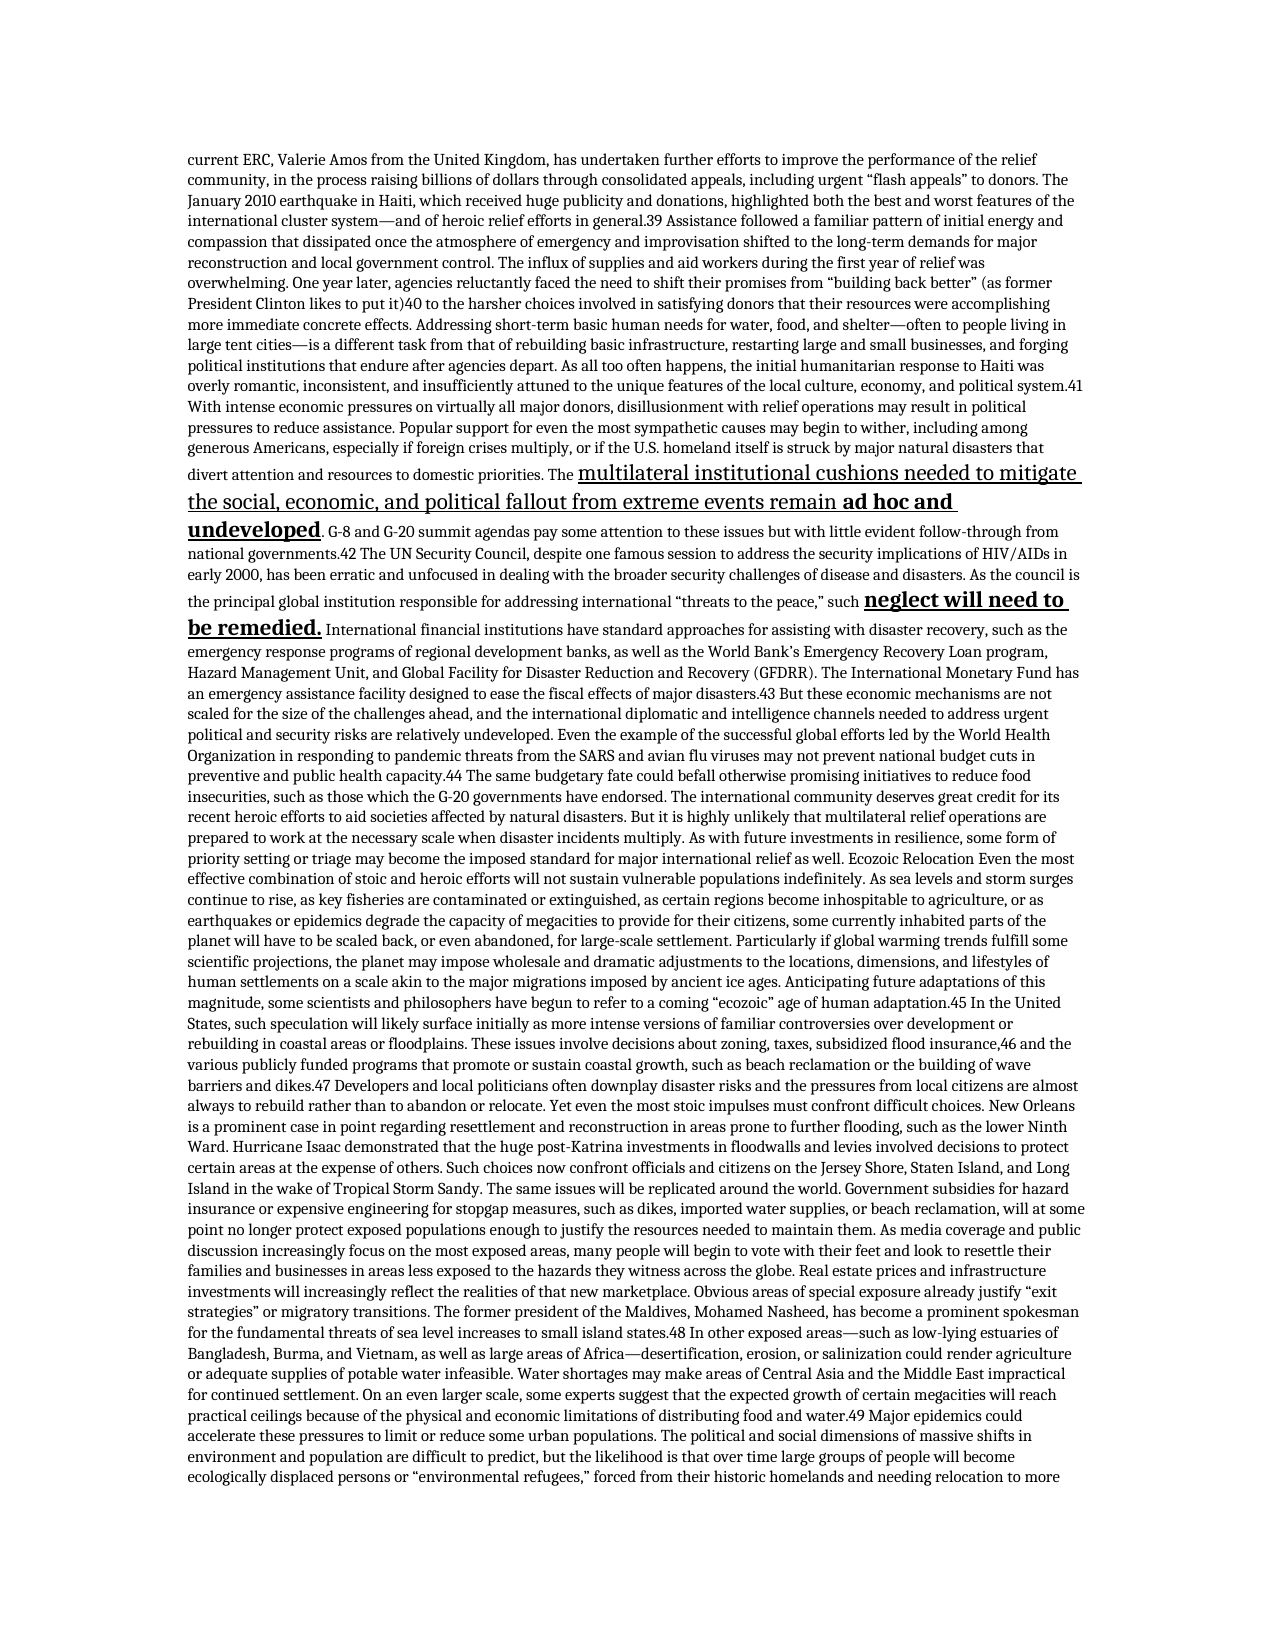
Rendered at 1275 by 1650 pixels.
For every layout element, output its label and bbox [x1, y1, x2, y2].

text [187, 150, 1087, 1487]
